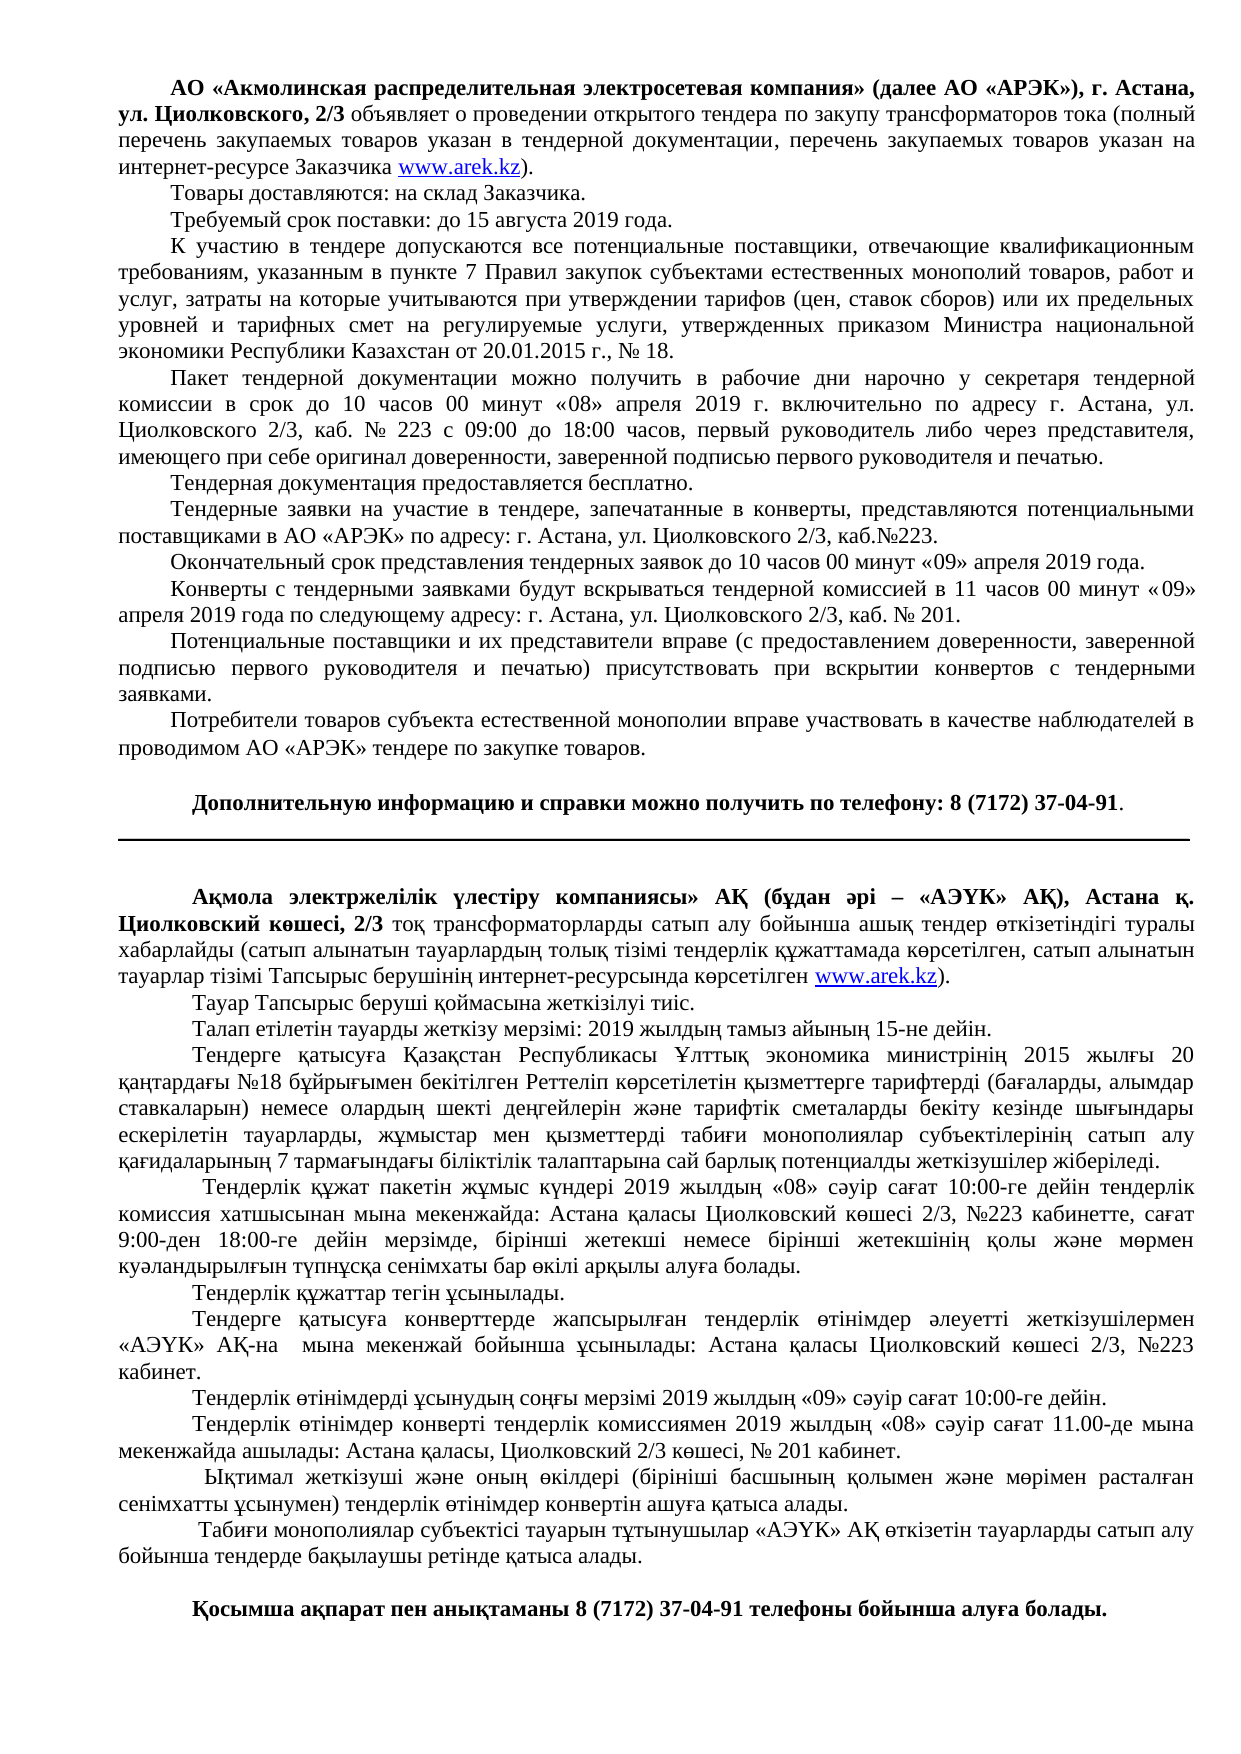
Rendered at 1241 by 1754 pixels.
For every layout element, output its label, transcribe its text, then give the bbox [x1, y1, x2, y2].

text Тендерге қатысуға конверттерде жапсырылған тендерлік өтінімдер әлеуетті жеткізушілермен «АЭҮК» АҚ-на мына мекенжай бойынша ұсынылады: Астана қаласы Циолковский көшесі 2/3, №223 кабинет. [118, 1305, 1196, 1384]
text Дополнительную информацию и справки можно получить по телефону: 8 (7172) 37-04-91. [118, 789, 1196, 815]
text Қосымша ақпарат пен анықтаманы 8 (7172) 37-04-91 телефоны бойынша алуға болады. [118, 1595, 1196, 1621]
text ______________________________________________________________________________________________ [118, 815, 1196, 843]
text Пакет тендерной документации можно получить в рабочие дни нарочно у секретаря тендерной комиссии в срок до 10 часов 00 минут «08» апреля 2019 г. включительно по адресу г. Астана, ул. Циолковского 2/3, каб. № 223 с 09:00 до 18:00 часов, первый руководитель либо через представителя, имеющего при себе оригинал доверенности, заверенной подписью первого руководителя и печатью. [118, 364, 1196, 469]
text Ықтимал жеткізуші және оның өкілдері (бірініші басшының қолымен және мөрімен расталған сенімхатты ұсынумен) тендерлік өтінімдер конвертін ашуға қатыса алады. [118, 1463, 1196, 1516]
text Конверты с тендерными заявками будут вскрываться тендерной комиссией в 11 часов 00 минут «09» апреля 2019 года по следующему адресу: г. Астана, ул. Циолковского 2/3, каб. № 201. [118, 574, 1196, 627]
text Окончательный срок представления тендерных заявок до 10 часов 00 минут «09» апреля 2019 года. [118, 548, 1196, 574]
text Тендерлік өтінімдер конверті тендерлік комиссиямен 2019 жылдың «08» сәуір сағат 11.00-де мына мекенжайда ашылады: Астана қаласы, Циолковский 2/3 көшесі, № 201 кабинет. [118, 1411, 1196, 1463]
text Тендерная документация предоставляется бесплатно. [118, 469, 1196, 496]
text К участию в тендере допускаются все потенциальные поставщики, отвечающие квалификационным требованиям, указанным в пункте 7 Правил закупок субъектами естественных монополий товаров, работ и услуг, затраты на которые учитываются при утверждении тарифов (цен, ставок сборов) или их предельных уровней и тарифных смет на регулируемые услуги, утвержденных приказом Министра национальной экономики Республики Казахстан от 20.01.2015 г., № 18. [118, 232, 1196, 364]
text Тауар Тапсырыс беруші қоймасына жеткізілуі тиіс. [118, 989, 1196, 1015]
text АО «Акмолинская распределительная электросетевая компания» (далее АО «АРЭК»), г. Астана, ул. Циолковского, 2/3 объявляет о проведении открытого тендера по закупу трансформаторов тока (полный перечень закупаемых товаров указан в тендерной документации, перечень закупаемых товаров указан на интернет-ресурсе Заказчика www.arek.kz). [118, 74, 1196, 179]
text Потребители товаров субъекта естественной монополии вправе участвовать в качестве наблюдателей в проводимом АО «АРЭК» тендере по закупке товаров. [118, 706, 1196, 761]
text Табиғи монополиялар субъектісі тауарын тұтынушылар «АЭҮК» АҚ өткізетін тауарларды сатып алу бойынша тендерде бақылаушы ретінде қатыса алады. [118, 1516, 1196, 1569]
text Ақмола электржелілік үлестіру компаниясы» АҚ (бұдан әрі – «АЭҮК» АҚ), Астана қ. Циолковский көшесі, 2/3 тоқ трансформаторларды сатып алу бойынша ашық тендер өткізетіндігі туралы хабарлайды (сатып алынатын тауарлардың толық тізімі тендерлік құжаттамада көрсетілген, сатып алынатын тауарлар тізімі Тапсырыс берушінің интернет-ресурсында көрсетілген www.arek.kz). [118, 883, 1196, 989]
text Потенциальные поставщики и их представители вправе (с предоставлением доверенности, заверенной подписью первого руководителя и печатью) присутствовать при вскрытии конвертов с тендерными заявками. [118, 627, 1196, 706]
text Тендерные заявки на участие в тендере, запечатанные в конверты, представляются потенциальными поставщиками в АО «АРЭК» по адресу: г. Астана, ул. Циолковского 2/3, каб.№223. [118, 496, 1196, 548]
text Талап етілетін тауарды жеткізу мерзімі: 2019 жылдың тамыз айының 15-не дейін. [118, 1015, 1196, 1042]
text Тендерге қатысуға Қазақстан Республикасы Ұлттық экономика министрінің 2015 жылғы 20 қаңтардағы №18 бұйрығымен бекітілген Реттеліп көрсетiлетiн қызметтерге тарифтерді (бағаларды, алымдар ставкаларын) немесе олардың шекті деңгейлерін және тарифтік сметаларды бекіту кезінде шығындары ескерiлетiн тауарларды, жұмыстар мен қызметтерді табиғи монополиялар субъектiлерiнiң сатып алу қағидаларының 7 тармағындағы біліктілік талаптарына сай барлық потенциалды жеткізушілер жіберіледі. [118, 1042, 1196, 1173]
text Тендерлік өтінімдерді ұсынудың соңғы мерзімі 2019 жылдың «09» сәуір сағат 10:00-ге дейін. [118, 1384, 1196, 1411]
text Товары доставляются: на склад Заказчика. [118, 179, 1196, 206]
text Тендерлік құжат пакетін жұмыс күндері 2019 жылдың «08» сәуір сағат 10:00-ге дейін тендерлік комиссия хатшысынан мына мекенжайда: Астана қаласы Циолковский көшесі 2/3, №223 кабинетте, сағат 9:00-ден 18:00-ге дейін мерзімде, бірінші жетекші немесе бірінші жетекшінің қолы және мөрмен куәландырылғын түпнұсқа сенімхаты бар өкілі арқылы алуға болады. [118, 1173, 1196, 1279]
text Тендерлік құжаттар тегін ұсынылады. [118, 1279, 1196, 1305]
text Требуемый срок поставки: до 15 августа 2019 года. [118, 206, 1196, 232]
